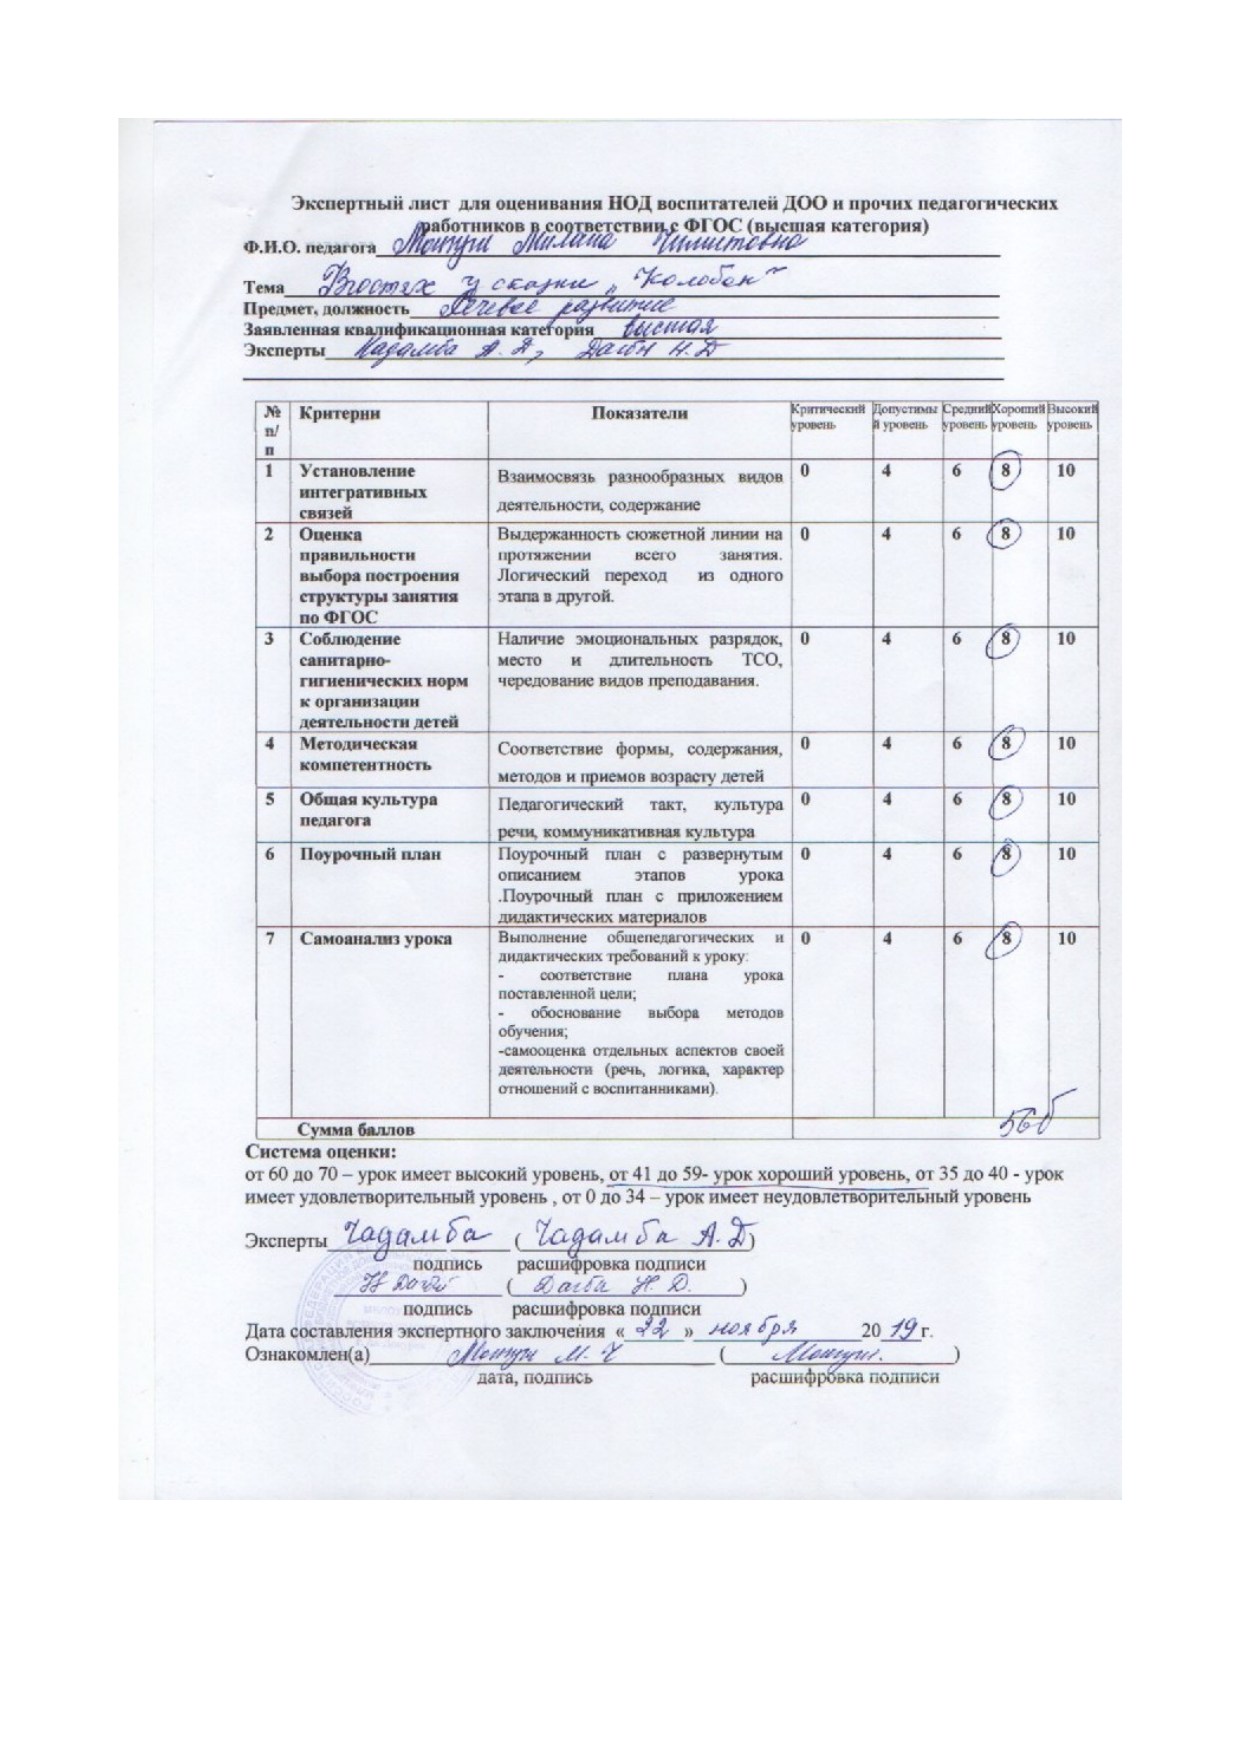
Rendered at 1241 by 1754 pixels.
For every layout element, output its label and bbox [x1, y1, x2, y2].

picture [118, 118, 1123, 1500]
